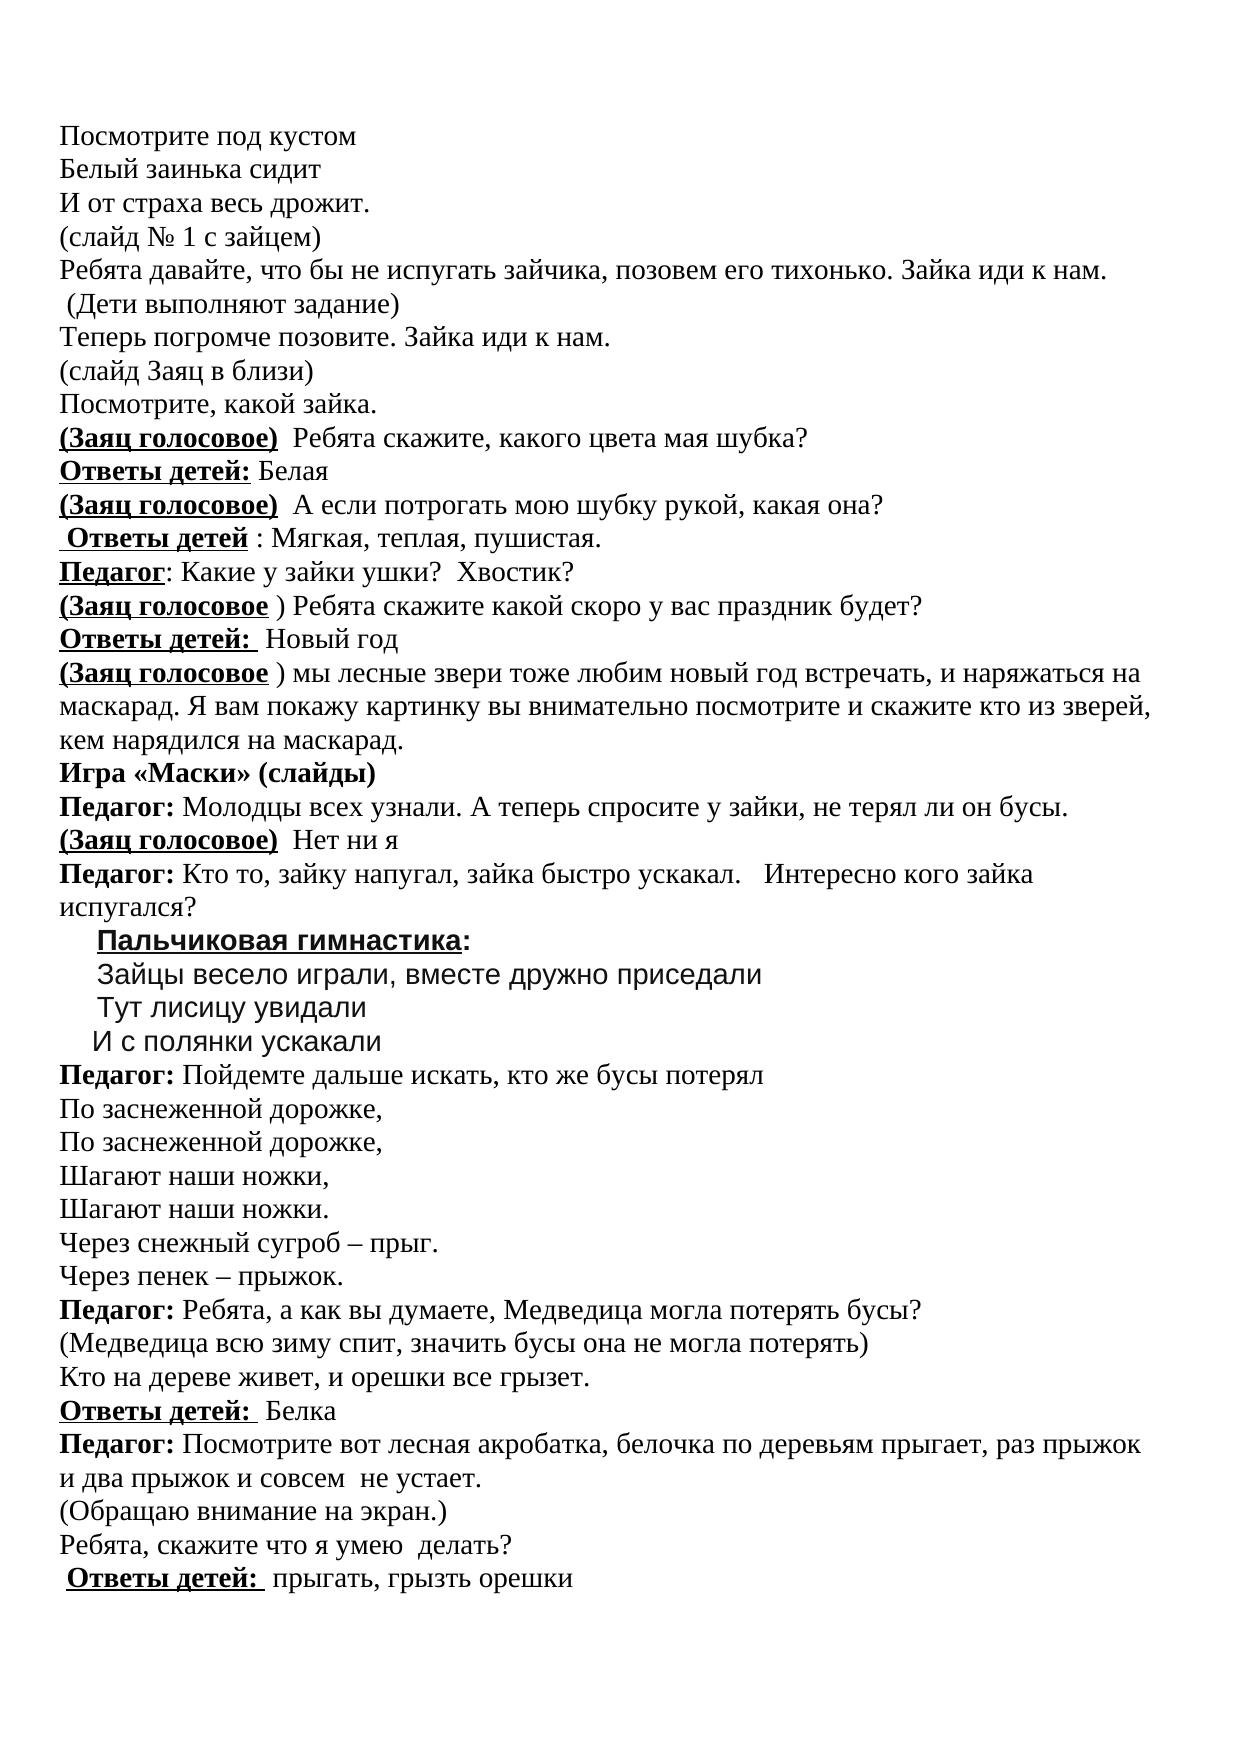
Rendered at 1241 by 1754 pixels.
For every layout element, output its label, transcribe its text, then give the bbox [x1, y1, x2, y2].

text (Заяц голосовое) Ребята скажите, какого цвета мая шубка? [59, 420, 1152, 453]
text Зайцы весело играли, вместе дружно приседали [59, 957, 1152, 990]
text (Медведица всю зиму спит, значить бусы она не могла потерять) [59, 1326, 1152, 1359]
text Педагог: Посмотрите вот лесная акробатка, белочка по деревьям прыгает, раз прыжок и два прыжок и совсем не устает. [59, 1426, 1152, 1493]
text Ответы детей : Мягкая, теплая, пушистая. [59, 521, 1152, 554]
text Педагог: Ребята, а как вы думаете, Медведица могла потерять бусы? [59, 1292, 1152, 1326]
text (слайд № 1 с зайцем) [59, 219, 1152, 252]
text (Заяц голосовое) А если потрогать мою шубку рукой, какая она? [59, 487, 1152, 521]
text Ребята давайте, что бы не испугать зайчика, позовем его тихонько. Зайка иди к нам. [59, 252, 1152, 286]
text (Заяц голосовое) Нет ни я [59, 822, 1152, 856]
text Белый заинька сидит [59, 152, 1152, 185]
text И с полянки ускакали [59, 1024, 1152, 1057]
text Кто на дереве живет, и орешки все грызет. [59, 1359, 1152, 1393]
text Ответы детей: Белая [59, 453, 1152, 487]
text Педагог: Кто то, зайку напугал, зайка быстро ускакал. Интересно кого зайка испугался? [59, 856, 1152, 923]
text Игра «Маски» (слайды) [59, 755, 1152, 789]
text Ответы детей: Новый год [59, 621, 1152, 655]
text (слайд Заяц в близи) [59, 353, 1152, 386]
text (Заяц голосовое ) Ребята скажите какой скоро у вас праздник будет? [59, 588, 1152, 621]
text Тут лисицу увидали [59, 990, 1152, 1024]
text (Заяц голосовое ) мы лесные звери тоже любим новый год встречать, и наряжаться на маскарад. Я вам покажу картинку вы внимательно посмотрите и скажите кто из зверей, кем нарядился на маскарад. [59, 655, 1152, 755]
text По заснеженной дорожке, [59, 1091, 1152, 1124]
text По заснеженной дорожке, [59, 1124, 1152, 1158]
text Шагают наши ножки, [59, 1158, 1152, 1191]
text Через снежный сугроб – прыг. [59, 1225, 1152, 1258]
text Педагог: Какие у зайки ушки? Хвостик? [59, 554, 1152, 588]
text Ответы детей: прыгать, грызть орешки [59, 1560, 1152, 1594]
text Ребята, скажите что я умею делать? [59, 1527, 1152, 1560]
text Педагог: Пойдемте дальше искать, кто же бусы потерял [59, 1057, 1152, 1091]
text Ответы детей: Белка [59, 1393, 1152, 1426]
text Педагог: Молодцы всех узнали. А теперь спросите у зайки, не терял ли он бусы. [59, 789, 1152, 822]
text И от страха весь дрожит. [59, 185, 1152, 219]
text Пальчиковая гимнастика: [59, 923, 1152, 957]
text Шагают наши ножки. [59, 1191, 1152, 1225]
text Теперь погромче позовите. Зайка иди к нам. [59, 319, 1152, 353]
text Посмотрите под кустом [59, 118, 1152, 152]
text Посмотрите, какой зайка. [59, 386, 1152, 420]
text (Обращаю внимание на экран.) [59, 1493, 1152, 1527]
text Через пенек – прыжок. [59, 1258, 1152, 1292]
text (Дети выполняют задание) [59, 286, 1152, 319]
